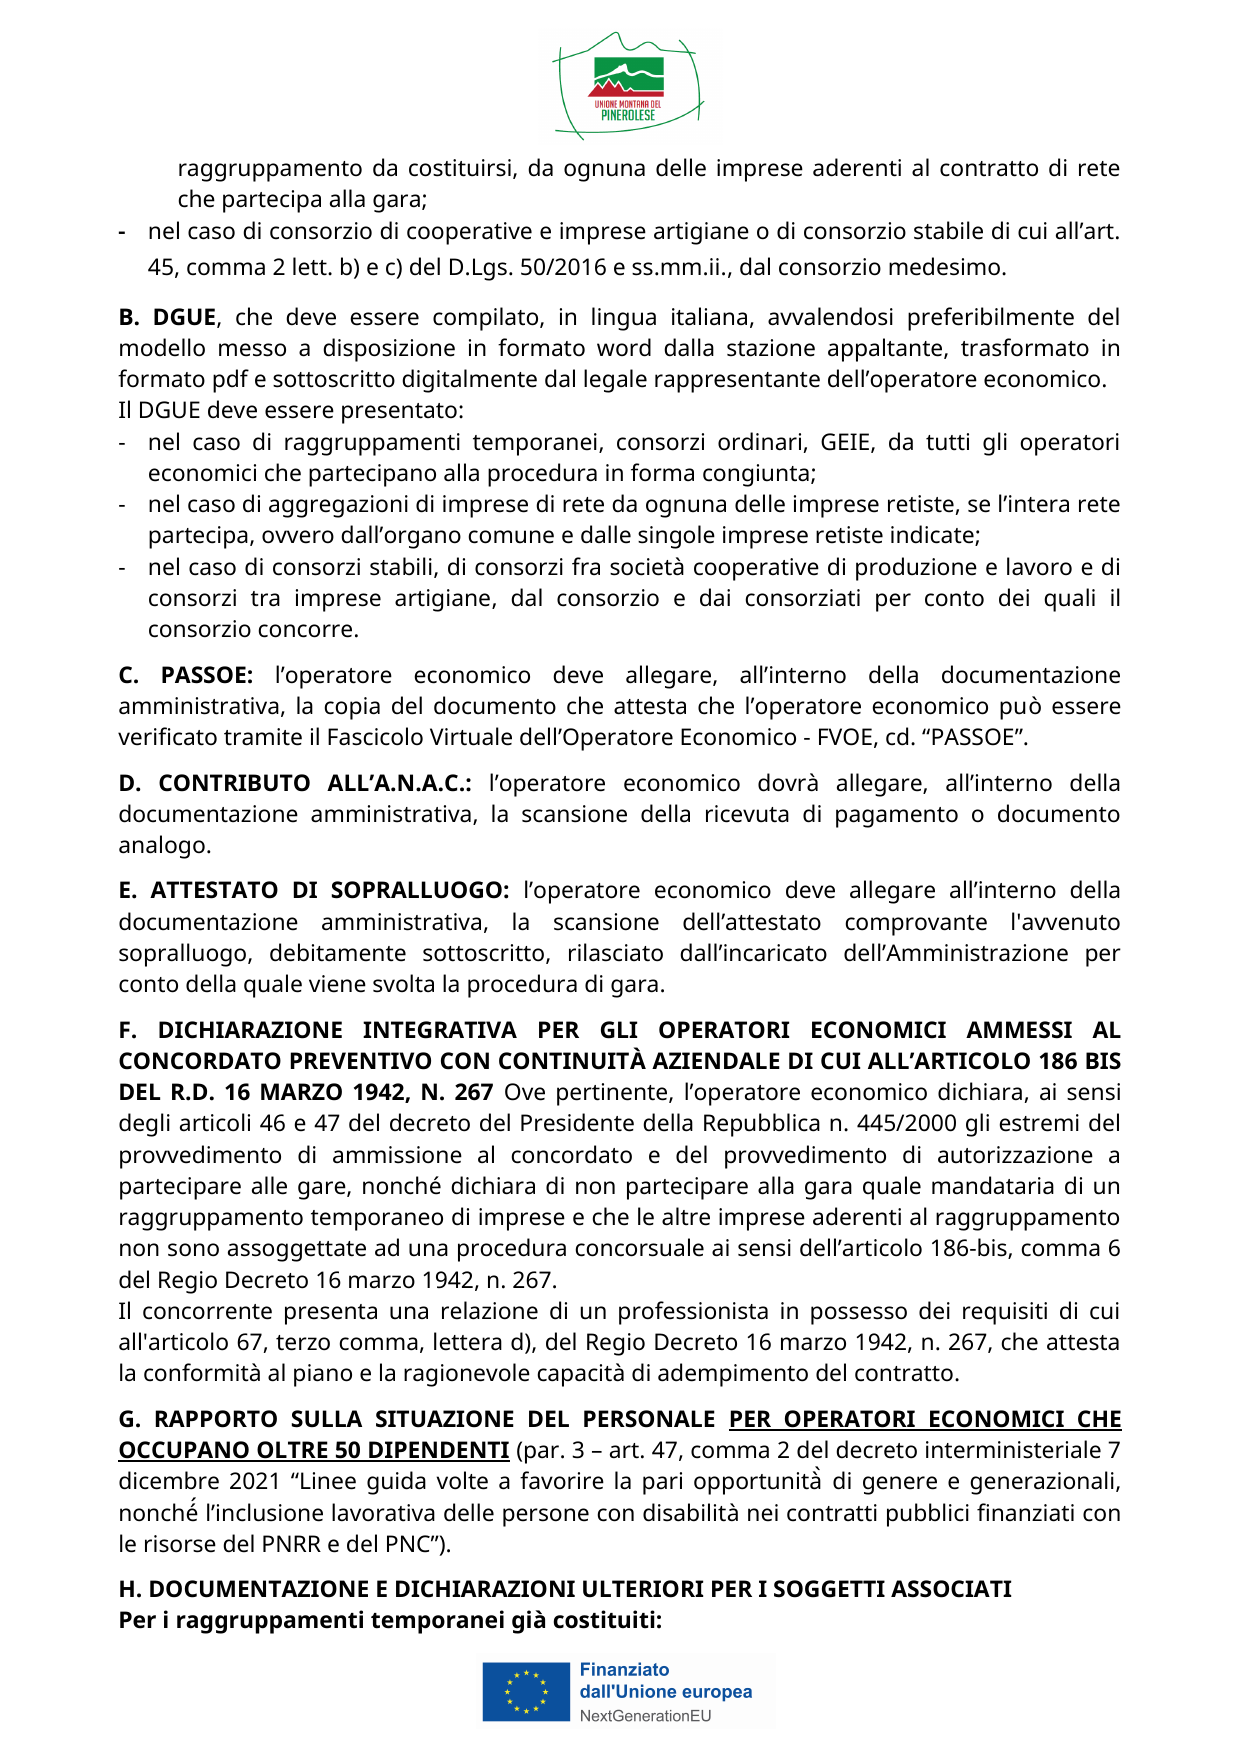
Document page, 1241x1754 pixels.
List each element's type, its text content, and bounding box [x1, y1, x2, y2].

text D. Contributo all’A.N.A.C.: l’operatore economico dovrà allegare, all’interno della documentazione amministrativa, la scansione della ricevuta di pagamento o documento analogo. [118, 767, 1122, 860]
text Per i raggruppamenti temporanei già costituiti: [118, 1604, 1122, 1636]
text C. PASSOE: l’operatore economico deve allegare, all’interno della documentazione amministrativa, la copia del documento che attesta che l’operatore economico può essere verificato tramite il Fascicolo Virtuale dell’Operatore Economico - FVOE, cd. “PASSOE”. [118, 659, 1122, 752]
text E. ATTESTATO DI SOPRALLUOGO: l’operatore economico deve allegare all’interno della documentazione amministrativa, la scansione dell’attestato comprovante l'avvenuto sopralluogo, debitamente sottoscritto, rilasciato dall’incaricato dell’Amministrazione per conto della quale viene svolta la procedura di gara. [118, 874, 1122, 999]
list nel caso di consorzi stabili, di consorzi fra società cooperative di produzione e lavoro e di consorzi tra imprese artigiane, dal consorzio e dai consorziati per conto dei quali il consorzio concorre. [118, 551, 1122, 644]
text Il DGUE deve essere presentato: [118, 394, 1122, 426]
picture [476, 1653, 776, 1729]
list nel caso di aggregazioni di imprese di rete da ognuna delle imprese retiste, se l’intera rete partecipa, ovvero dall’organo comune e dalle singole imprese retiste indicate; [118, 488, 1122, 551]
text Il concorrente presenta una relazione di un professionista in possesso dei requisiti di cui all'articolo 67, terzo comma, lettera d), del Regio Decreto 16 marzo 1942, n. 267, che attesta la conformità al piano e la ragionevole capacità di adempimento del contratto. [118, 1295, 1122, 1389]
text B. DGUE, che deve essere compilato, in lingua italiana, avvalendosi preferibilmente del modello messo a disposizione in formato word dalla stazione appaltante, trasformato in formato pdf e sottoscritto digitalmente dal legale rappresentante dell’operatore economico. [118, 301, 1122, 394]
text H. DOCUMENTAZIONE E DICHIARAZIONI ULTERIORI PER I SOGGETTI ASSOCIATI [118, 1573, 1122, 1604]
list nel caso di raggruppamenti temporanei, consorzi ordinari, GEIE, da tutti gli operatori economici che partecipano alla procedura in forma congiunta; [118, 426, 1122, 488]
list nel caso di consorzio di cooperative e imprese artigiane o di consorzio stabile di cui all’art. 45, comma 2 lett. b) e c) del D.Lgs. 50/2016 e ss.mm.ii., dal consorzio medesimo. [118, 215, 1122, 282]
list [148, 152, 1122, 215]
text F. DICHIARAZIONE INTEGRATIVA PER GLI OPERATORI ECONOMICI AMMESSI AL CONCORDATO PREVENTIVO CON CONTINUITÀ AZIENDALE DI CUI ALL’ARTICOLO 186 BIS DEL R.D. 16 MARZO 1942, N. 267 Ove pertinente, l’operatore economico dichiara, ai sensi degli articoli 46 e 47 del decreto del Presidente della Repubblica n. 445/2000 gli estremi del provvedimento di ammissione al concordato e del provvedimento di autorizzazione a partecipare alle gare, nonché dichiara di non partecipare alla gara quale mandataria di un raggruppamento temporaneo di imprese e che le altre imprese aderenti al raggruppamento non sono assoggettate ad una procedura concorsuale ai sensi dell’articolo 186-bis, comma 6 del Regio Decreto 16 marzo 1942, n. 267. [118, 1014, 1122, 1295]
text G. RAPPORTO SULLA SITUAZIONE DEL PERSONALE PER OPERATORI ECONOMICI CHE OCCUPANO OLTRE 50 DIPENDENTI (par. 3 – art. 47, comma 2 del decreto interministeriale 7 dicembre 2021 “Linee guida volte a favorire la pari opportunità̀ di genere e generazionali, nonché́ l’inclusione lavorativa delle persone con disabilità nei contratti pubblici finanziati con le risorse del PNRR e del PNC”). [118, 1403, 1122, 1559]
